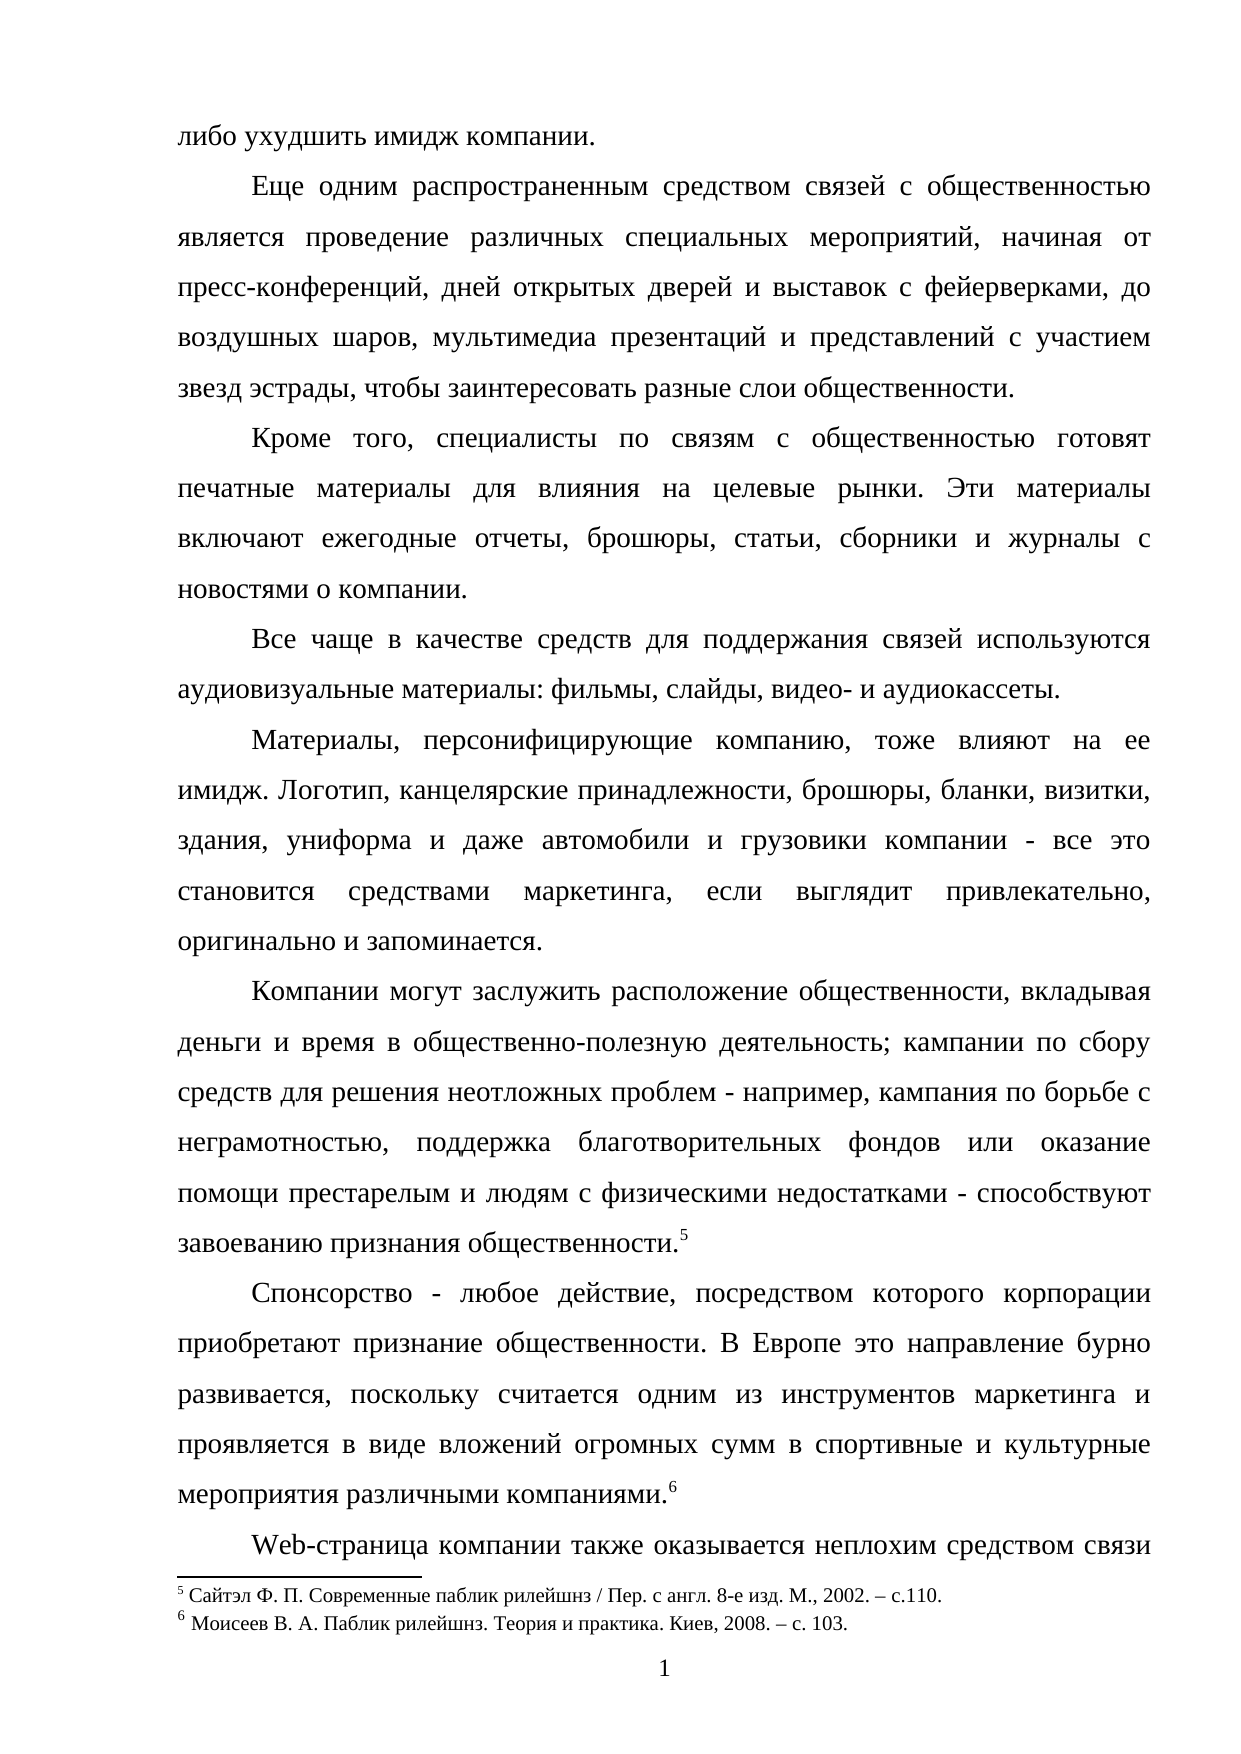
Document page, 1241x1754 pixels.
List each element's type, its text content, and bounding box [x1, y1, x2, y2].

text Кроме того, специалисты по связям с общественностью готовят печатные материалы для влияния на целевые рынки. Эти материалы включают ежегодные отчеты, брошюры, статьи, сборники и журналы с новостями о компании. [177, 420, 1152, 604]
text Все чаще в качестве средств для поддержания связей используются аудиовизуальные материалы: фильмы, слайды, видео- и аудиокассеты. [177, 621, 1152, 705]
text Спонсорство - любое действие, посредством которого корпорации приобретают признание общественности. В Европе это направление бурно развивается, поскольку считается одним из инструментов маркетинга и проявляется в виде вложений огромных сумм в спортивные и культурные мероприятия различными компаниями. [177, 1275, 1152, 1510]
text Компании могут заслужить расположение общественности, вкладывая деньги и время в общественно-полезную деятельность; кампании по сбору средств для решения неотложных проблем - например, кампания по борьбе с неграмотностью, поддержка благотворительных фондов или оказание помощи престарелым и людям с физическими недостатками - способствуют завоеванию признания общественности. [177, 973, 1152, 1258]
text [177, 118, 1152, 152]
text Материалы, персонифицирующие компанию, тоже влияют на ее имидж. Логотип, канцелярские принадлежности, брошюры, бланки, визитки, здания, униформа и даже автомобили и грузовики компании - все это становится средствами маркетинга, если выглядит привлекательно, оригинально и запоминается. [177, 722, 1152, 957]
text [177, 1527, 1152, 1560]
text Еще одним распространенным средством связей с общественностью является проведение различных специальных мероприятий, начиная от пресс-конференций, дней открытых дверей и выставок с фейерверками, до воздушных шаров, мультимедиа презентаций и представлений с участием звезд эстрады, чтобы заинтересовать разные слои общественности. [177, 168, 1152, 403]
